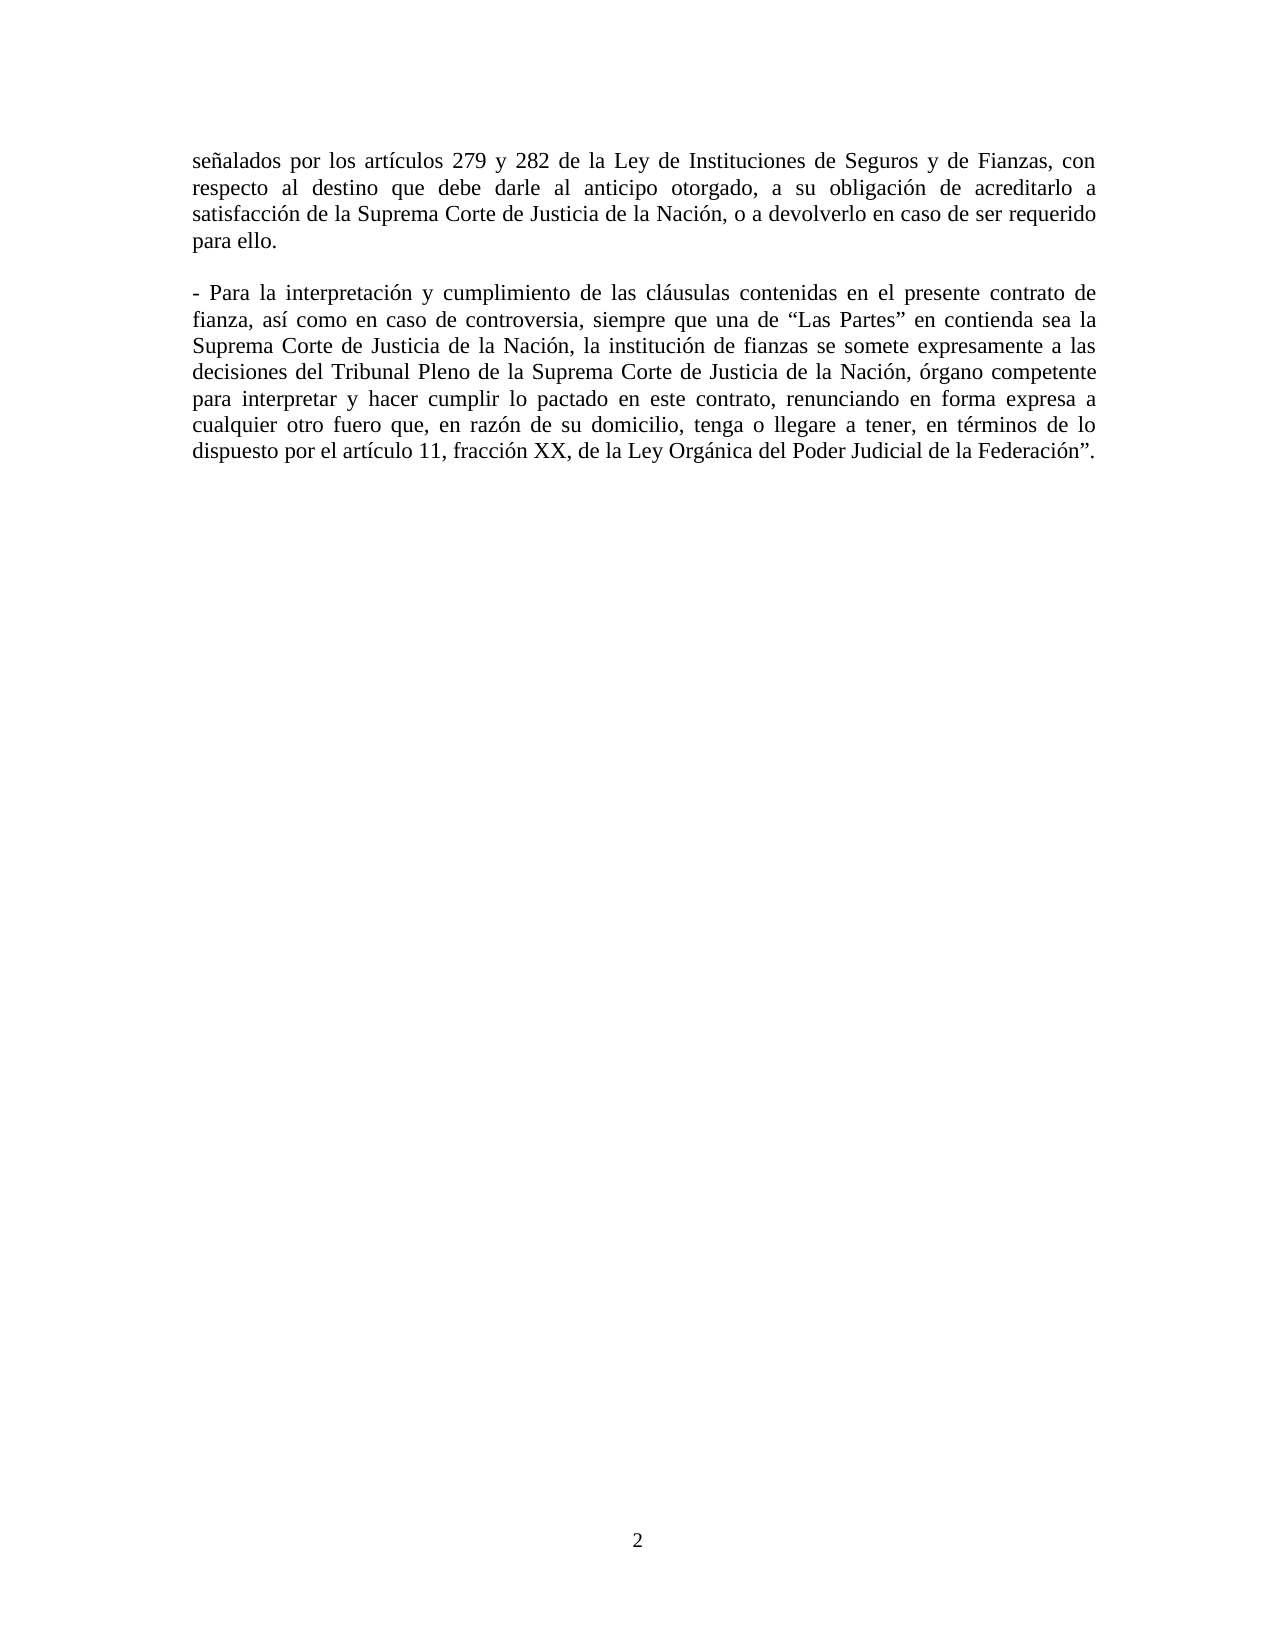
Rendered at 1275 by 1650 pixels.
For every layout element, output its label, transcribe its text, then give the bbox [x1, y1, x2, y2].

text - Para la interpretación y cumplimiento de las cláusulas contenidas en el presente contrato de fianza, así como en caso de controversia, siempre que una de “Las Partes” en contienda sea la Suprema Corte de Justicia de la Nación, la institución de fianzas se somete expresamente a las decisiones del Tribunal Pleno de la Suprema Corte de Justicia de la Nación, órgano competente para interpretar y hacer cumplir lo pactado en este contrato, renunciando en forma expresa a cualquier otro fuero que, en razón de su domicilio, tenga o llegare a tener, en términos de lo dispuesto por el artículo 11, fracción XX, de la Ley Orgánica del Poder Judicial de la Federación”. [192, 279, 1098, 464]
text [192, 148, 1098, 253]
